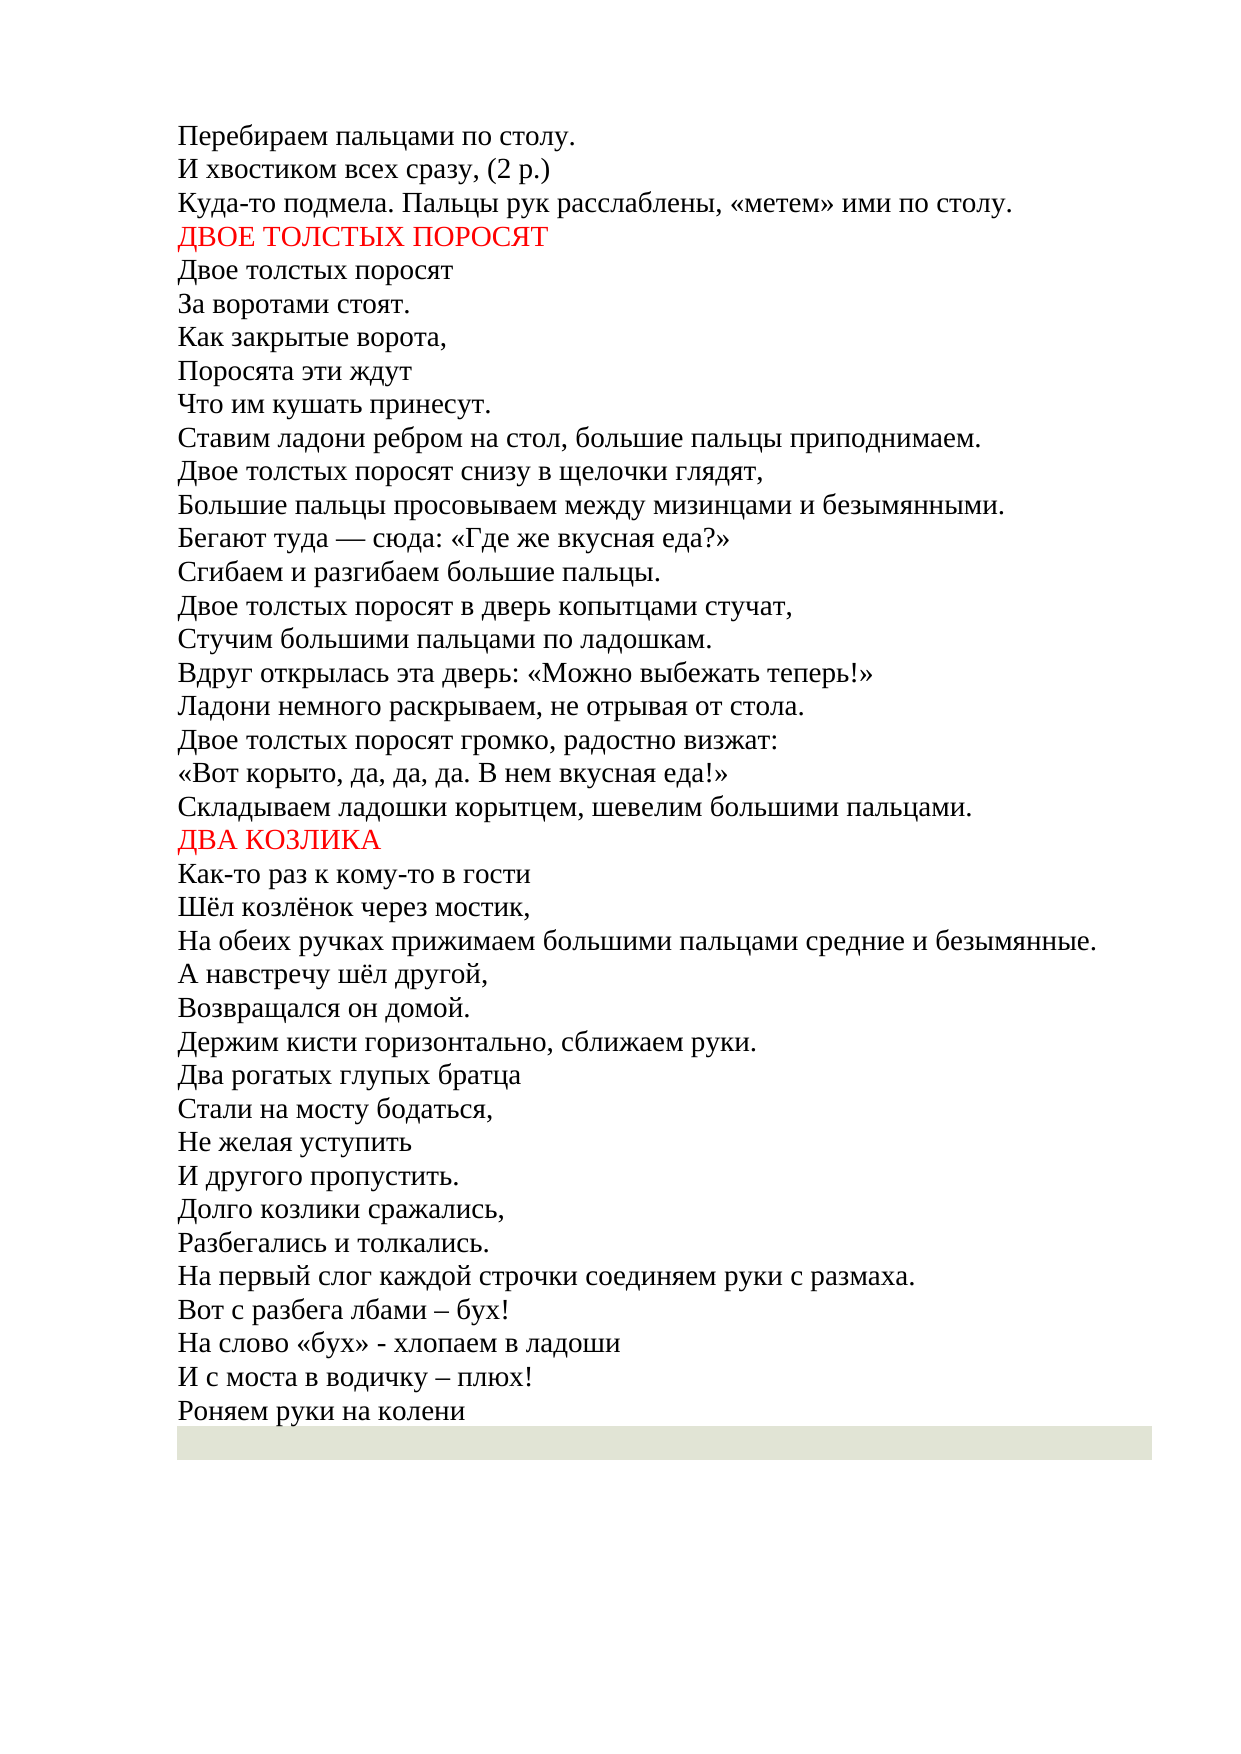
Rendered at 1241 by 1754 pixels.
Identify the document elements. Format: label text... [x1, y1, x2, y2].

text Что им кушать принесут. [177, 386, 1152, 420]
text Складываем ладошки корытцем, шевелим большими пальцами. [177, 789, 1152, 822]
text Роняем руки на колени [177, 1393, 1152, 1426]
text Сгибаем и разгибаем большие пальцы. [177, 554, 1152, 588]
text Как закрытые ворота, [177, 319, 1152, 353]
text И хвостиком всех сразу, (2 р.) [177, 152, 1152, 185]
text На первый слог каждой строчки соединяем руки с размаха. [177, 1258, 1152, 1292]
text Перебираем пальцами по столу. [177, 118, 1152, 152]
text Долго козлики сражались, [177, 1191, 1152, 1225]
text Стучим большими пальцами по ладошкам. [177, 621, 1152, 655]
text Ладони немного раскрываем, не отрывая от стола. [177, 688, 1152, 722]
text Разбегались и толкались. [177, 1225, 1152, 1258]
text Поросята эти ждут [177, 353, 1152, 386]
text А навстречу шёл другой, [177, 957, 1152, 990]
text Вот с разбега лбами – бух! [177, 1292, 1152, 1326]
text Большие пальцы просовываем между мизинцами и безымянными. [177, 487, 1152, 521]
text И с моста в водичку – плюх! [177, 1359, 1152, 1393]
text ДВОЕ ТОЛСТЫХ ПОРОСЯТ [177, 219, 1152, 252]
text На обеих ручках прижимаем большими пальцами средние и безымянные. [177, 923, 1152, 957]
text Куда-то подмела. Пальцы рук расслаблены, «метем» ими по столу. [177, 185, 1152, 219]
text «Вот корыто, да, да, да. В нем вкусная еда!» [177, 755, 1152, 789]
text Двое толстых поросят снизу в щелочки глядят, [177, 453, 1152, 487]
text Возвращался он домой. [177, 990, 1152, 1024]
text ДВА КОЗЛИКА [177, 822, 1152, 856]
text Двое толстых поросят громко, радостно визжат: [177, 722, 1152, 755]
text Двое толстых поросят в дверь копытцами стучат, [177, 588, 1152, 621]
text Стали на мосту бодаться, [177, 1091, 1152, 1124]
text Вдруг открылась эта дверь: «Можно выбежать теперь!» [177, 655, 1152, 688]
text И другого пропустить. [177, 1158, 1152, 1191]
text Не желая уступить [177, 1124, 1152, 1158]
text Держим кисти горизонтально, сближаем руки. [177, 1024, 1152, 1057]
text Ставим ладони ребром на стол, большие пальцы приподнимаем. [177, 420, 1152, 453]
text За воротами стоят. [177, 286, 1152, 319]
text Двое толстых поросят [177, 252, 1152, 286]
text На слово «бух» - хлопаем в ладоши [177, 1326, 1152, 1359]
text Шёл козлёнок через мостик, [177, 889, 1152, 923]
text Как-то раз к кому-то в гости [177, 856, 1152, 889]
text Бегают туда — сюда: «Где же вкусная еда?» [177, 521, 1152, 554]
text Два рогатых глупых братца [177, 1057, 1152, 1091]
